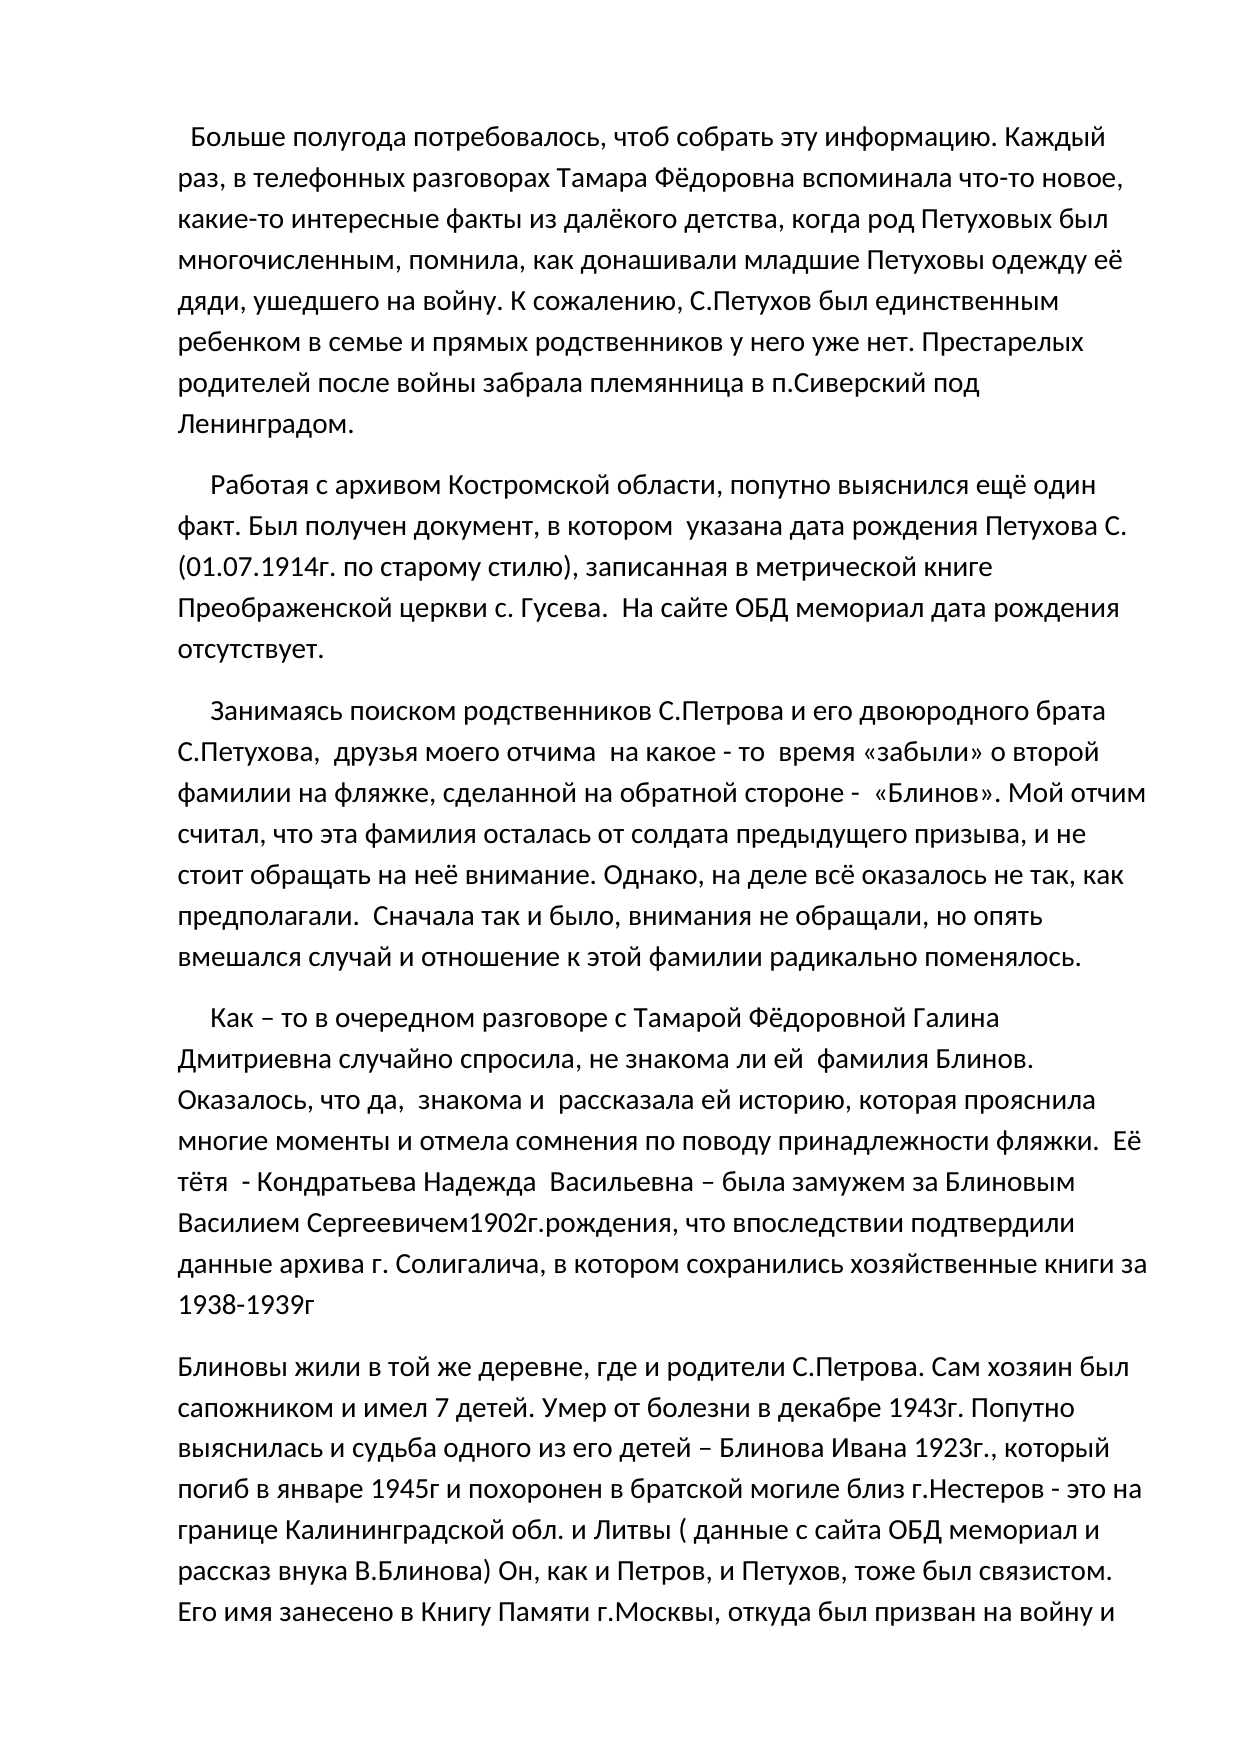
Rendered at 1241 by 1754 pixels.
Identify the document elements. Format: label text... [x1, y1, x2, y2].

text Как – то в очередном разговоре с Тамарой Фёдоровной Галина Дмитриевна случайно спросила, не знакома ли ей фамилия Блинов. Оказалось, что да, знакома и рассказала ей историю, которая прояснила многие моменты и отмела сомнения по поводу принадлежности фляжки. Её тётя - Кондратьева Надежда Васильевна – была замужем за Блиновым Василием Сергеевичем1902г.рождения, что впоследствии подтвердили данные архива г. Солигалича, в котором сохранились хозяйственные книги за 1938-1939г [177, 999, 1152, 1322]
text Работая с архивом Костромской области, попутно выяснился ещё один факт. Был получен документ, в котором указана дата рождения Петухова С. (01.07.1914г. по старому стилю), записанная в метрической книге Преображенской церкви с. Гусева. На сайте ОБД мемориал дата рождения отсутствует. [177, 466, 1152, 666]
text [177, 1348, 1152, 1629]
text Занимаясь поиском родственников С.Петрова и его двоюродного брата С.Петухова, друзья моего отчима на какое - то время «забыли» о второй фамилии на фляжке, сделанной на обратной стороне - «Блинов». Мой отчим считал, что эта фамилия осталась от солдата предыдущего призыва, и не стоит обращать на неё внимание. Однако, на деле всё оказалось не так, как предполагали. Сначала так и было, внимания не обращали, но опять вмешался случай и отношение к этой фамилии радикально поменялось. [177, 692, 1152, 973]
text Больше полугода потребовалось, чтоб собрать эту информацию. Каждый раз, в телефонных разговорах Тамара Фёдоровна вспоминала что-то новое, какие-то интересные факты из далёкого детства, когда род Петуховых был многочисленным, помнила, как донашивали младшие Петуховы одежду её дяди, ушедшего на войну. К сожалению, С.Петухов был единственным ребенком в семье и прямых родственников у него уже нет. Престарелых родителей после войны забрала племянница в п.Сиверский под Ленинградом. [177, 118, 1152, 440]
